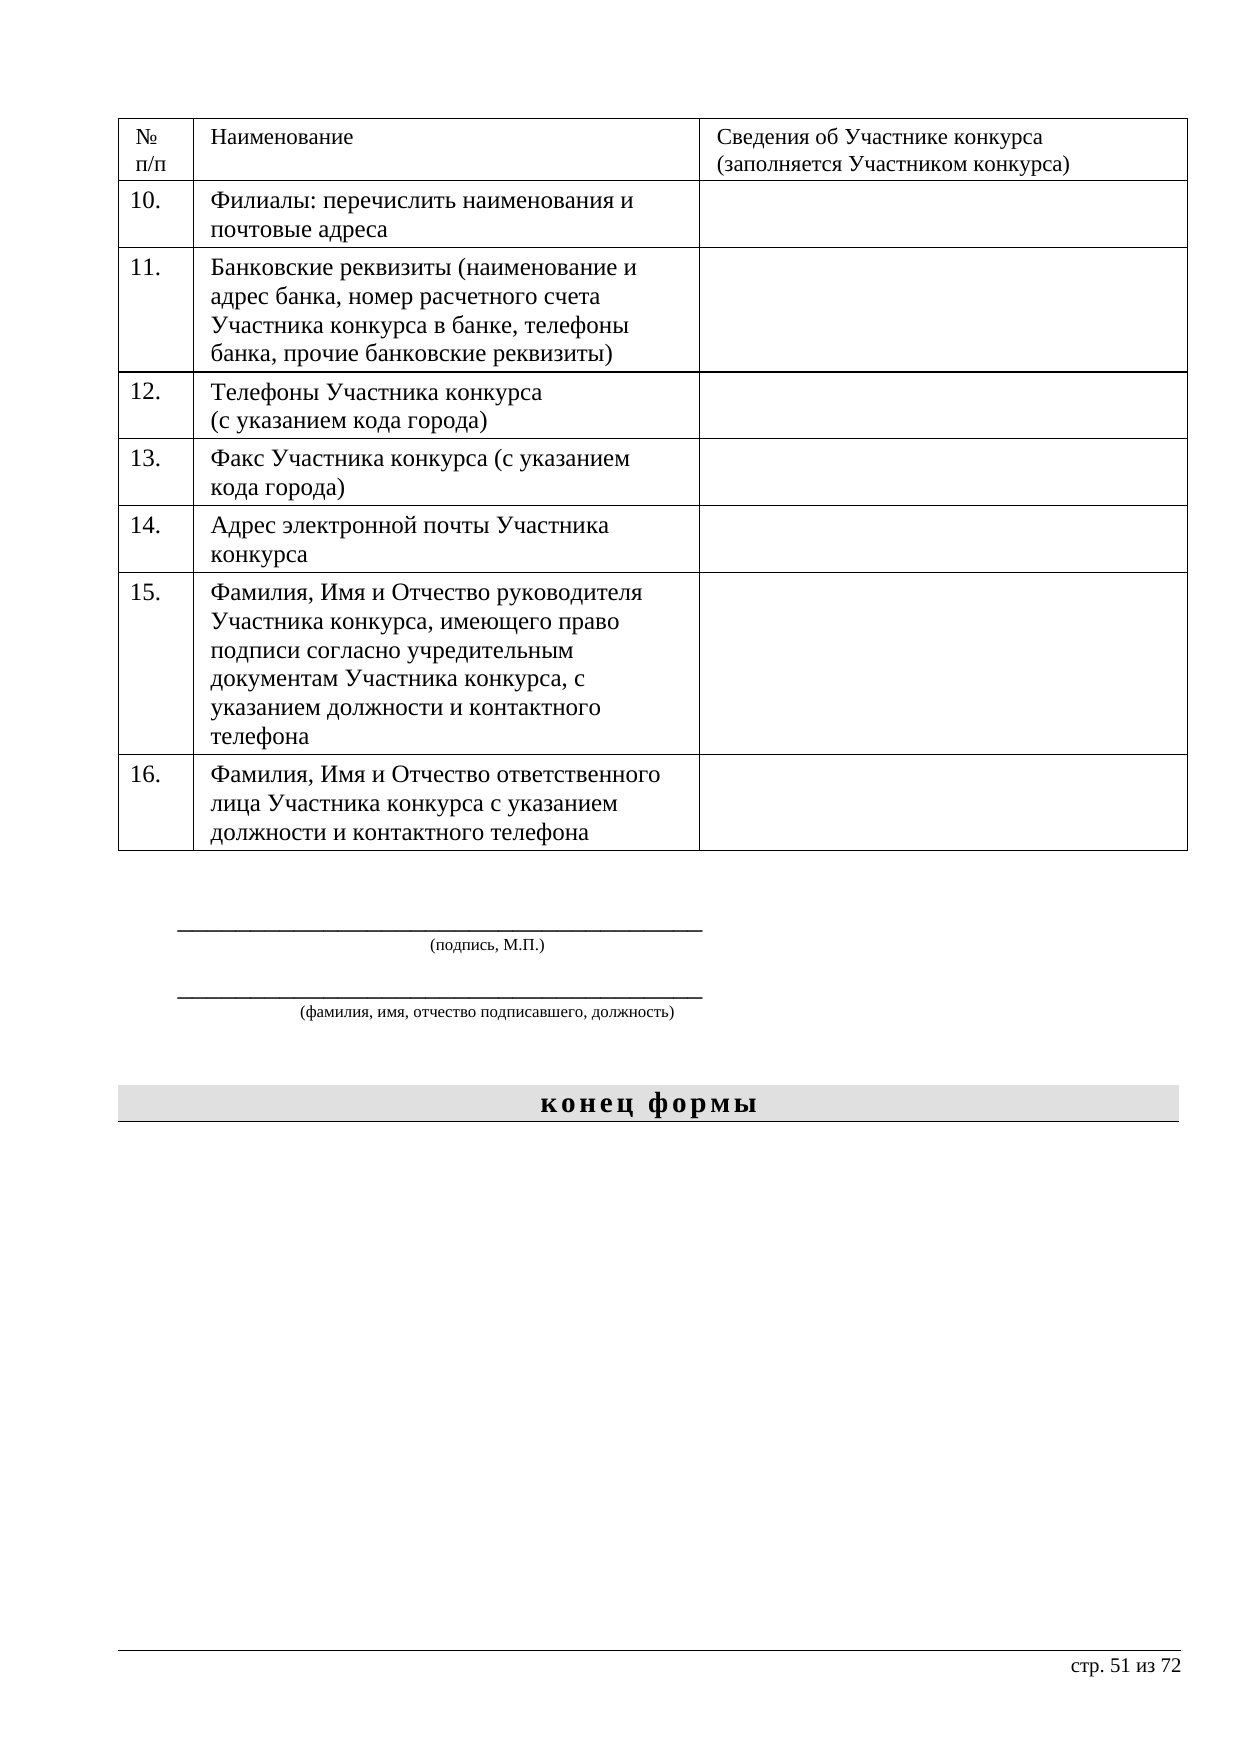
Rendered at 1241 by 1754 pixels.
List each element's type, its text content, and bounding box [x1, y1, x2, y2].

table_cell Адрес электронной почты Участника конкурса [194, 506, 699, 572]
table_cell [700, 248, 1187, 371]
table_cell [119, 506, 193, 572]
text конец формы [118, 1085, 1179, 1121]
table_cell [119, 181, 193, 247]
table_cell Филиалы: перечислить наименования и почтовые адреса [194, 181, 699, 247]
table_cell [700, 439, 1187, 505]
table_cell [119, 755, 193, 849]
table_cell [119, 373, 193, 438]
table_cell [700, 755, 1187, 849]
table_header Наименование [194, 119, 699, 180]
table_header Сведения об Участнике конкурса (заполняется Участником конкурса) [700, 119, 1187, 180]
text ____________________________________ [118, 968, 1181, 1002]
table_cell [700, 573, 1187, 754]
text ____________________________________ [118, 901, 1181, 934]
table_cell [119, 439, 193, 505]
table_cell Банковские реквизиты (наименование и адрес банка, номер расчетного счета Участника конкурса в банке, телефоны банка, прочие банковские реквизиты) [194, 248, 699, 371]
text (подпись, М.П.) [118, 934, 797, 968]
text (фамилия, имя, отчество подписавшего, должность) [118, 1002, 797, 1035]
table_cell [119, 573, 193, 754]
table_cell Фамилия, Имя и Отчество ответственного лица Участника конкурса с указанием должности и контактного телефона [194, 755, 699, 849]
table_header № п/п [119, 119, 193, 180]
table_cell Факс Участника конкурса (с указанием кода города) [194, 439, 699, 505]
table_cell [119, 248, 193, 371]
table_cell Фамилия, Имя и Отчество руководителя Участника конкурса, имеющего право подписи согласно учредительным документам Участника конкурса, с указанием должности и контактного телефона [194, 573, 699, 754]
table_cell [700, 506, 1187, 572]
table_cell [700, 181, 1187, 247]
table_cell [700, 373, 1187, 438]
table_cell Телефоны Участника конкурса (с указанием кода города) [194, 373, 699, 438]
